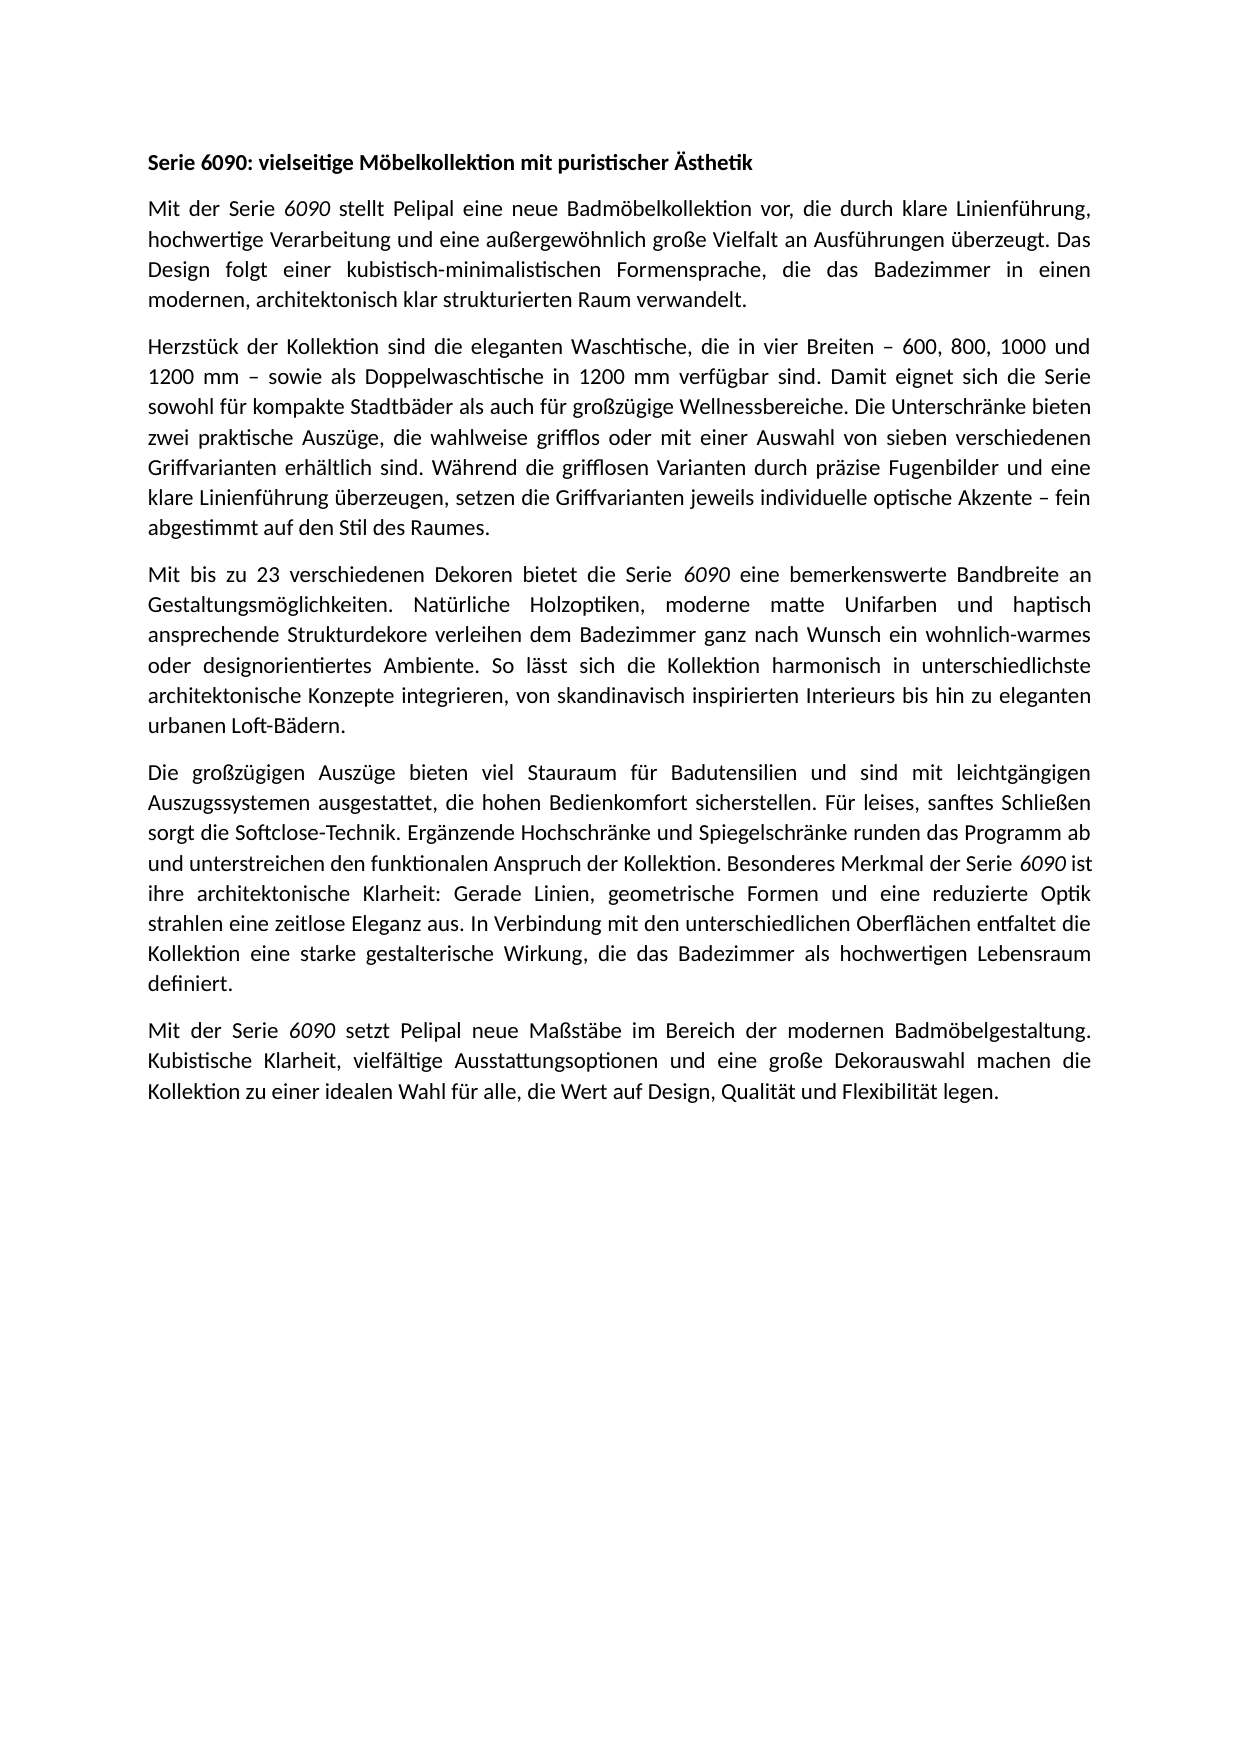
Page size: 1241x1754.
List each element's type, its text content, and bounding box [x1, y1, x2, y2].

text Herzstück der Kollektion sind die eleganten Waschtische, die in vier Breiten – 600, 800, 1000 und 1200 mm – sowie als Doppelwaschtische in 1200 mm verfügbar sind. Damit eignet sich die Serie sowohl für kompakte Stadtbäder als auch für großzügige Wellnessbereiche. Die Unterschränke bieten zwei praktische Auszüge, die wahlweise grifflos oder mit einer Auswahl von sieben verschiedenen Griffvarianten erhältlich sind. Während die grifflosen Varianten durch präzise Fugenbilder und eine klare Linienführung überzeugen, setzen die Griffvarianten jeweils individuelle optische Akzente – fein abgestimmt auf den Stil des Raumes. [148, 332, 1093, 541]
text Mit der Serie 6090 stellt Pelipal eine neue Badmöbelkollektion vor, die durch klare Linienführung, hochwertige Verarbeitung und eine außergewöhnlich große Vielfalt an Ausführungen überzeugt. Das Design folgt einer kubistisch-minimalistischen Formensprache, die das Badezimmer in einen modernen, architektonisch klar strukturierten Raum verwandelt. [148, 194, 1093, 313]
text Mit der Serie 6090 setzt Pelipal neue Maßstäbe im Bereich der modernen Badmöbelgestaltung. Kubistische Klarheit, vielfältige Ausstattungsoptionen und eine große Dekorauswahl machen die Kollektion zu einer idealen Wahl für alle, die Wert auf Design, Qualität und Flexibilität legen. [148, 1016, 1093, 1105]
text Mit bis zu 23 verschiedenen Dekoren bietet die Serie 6090 eine bemerkenswerte Bandbreite an Gestaltungsmöglichkeiten. Natürliche Holzoptiken, moderne matte Unifarben und haptisch ansprechende Strukturdekore verleihen dem Badezimmer ganz nach Wunsch ein wohnlich-warmes oder designorientiertes Ambiente. So lässt sich die Kollektion harmonisch in unterschiedlichste architektonische Konzepte integrieren, von skandinavisch inspirierten Interieurs bis hin zu eleganten urbanen Loft-Bädern. [148, 560, 1093, 739]
text Die großzügigen Auszüge bieten viel Stauraum für Badutensilien und sind mit leichtgängigen Auszugssystemen ausgestattet, die hohen Bedienkomfort sicherstellen. Für leises, sanftes Schließen sorgt die Softclose-Technik. Ergänzende Hochschränke und Spiegelschränke runden das Programm ab und unterstreichen den funktionalen Anspruch der Kollektion. Besonderes Merkmal der Serie 6090 ist ihre architektonische Klarheit: Gerade Linien, geometrische Formen und eine reduzierte Optik strahlen eine zeitlose Eleganz aus. In Verbindung mit den unterschiedlichen Oberflächen entfaltet die Kollektion eine starke gestalterische Wirkung, die das Badezimmer als hochwertigen Lebensraum definiert. [148, 758, 1093, 997]
text Serie 6090: vielseitige Möbelkollektion mit puristischer Ästhetik [148, 148, 1093, 176]
